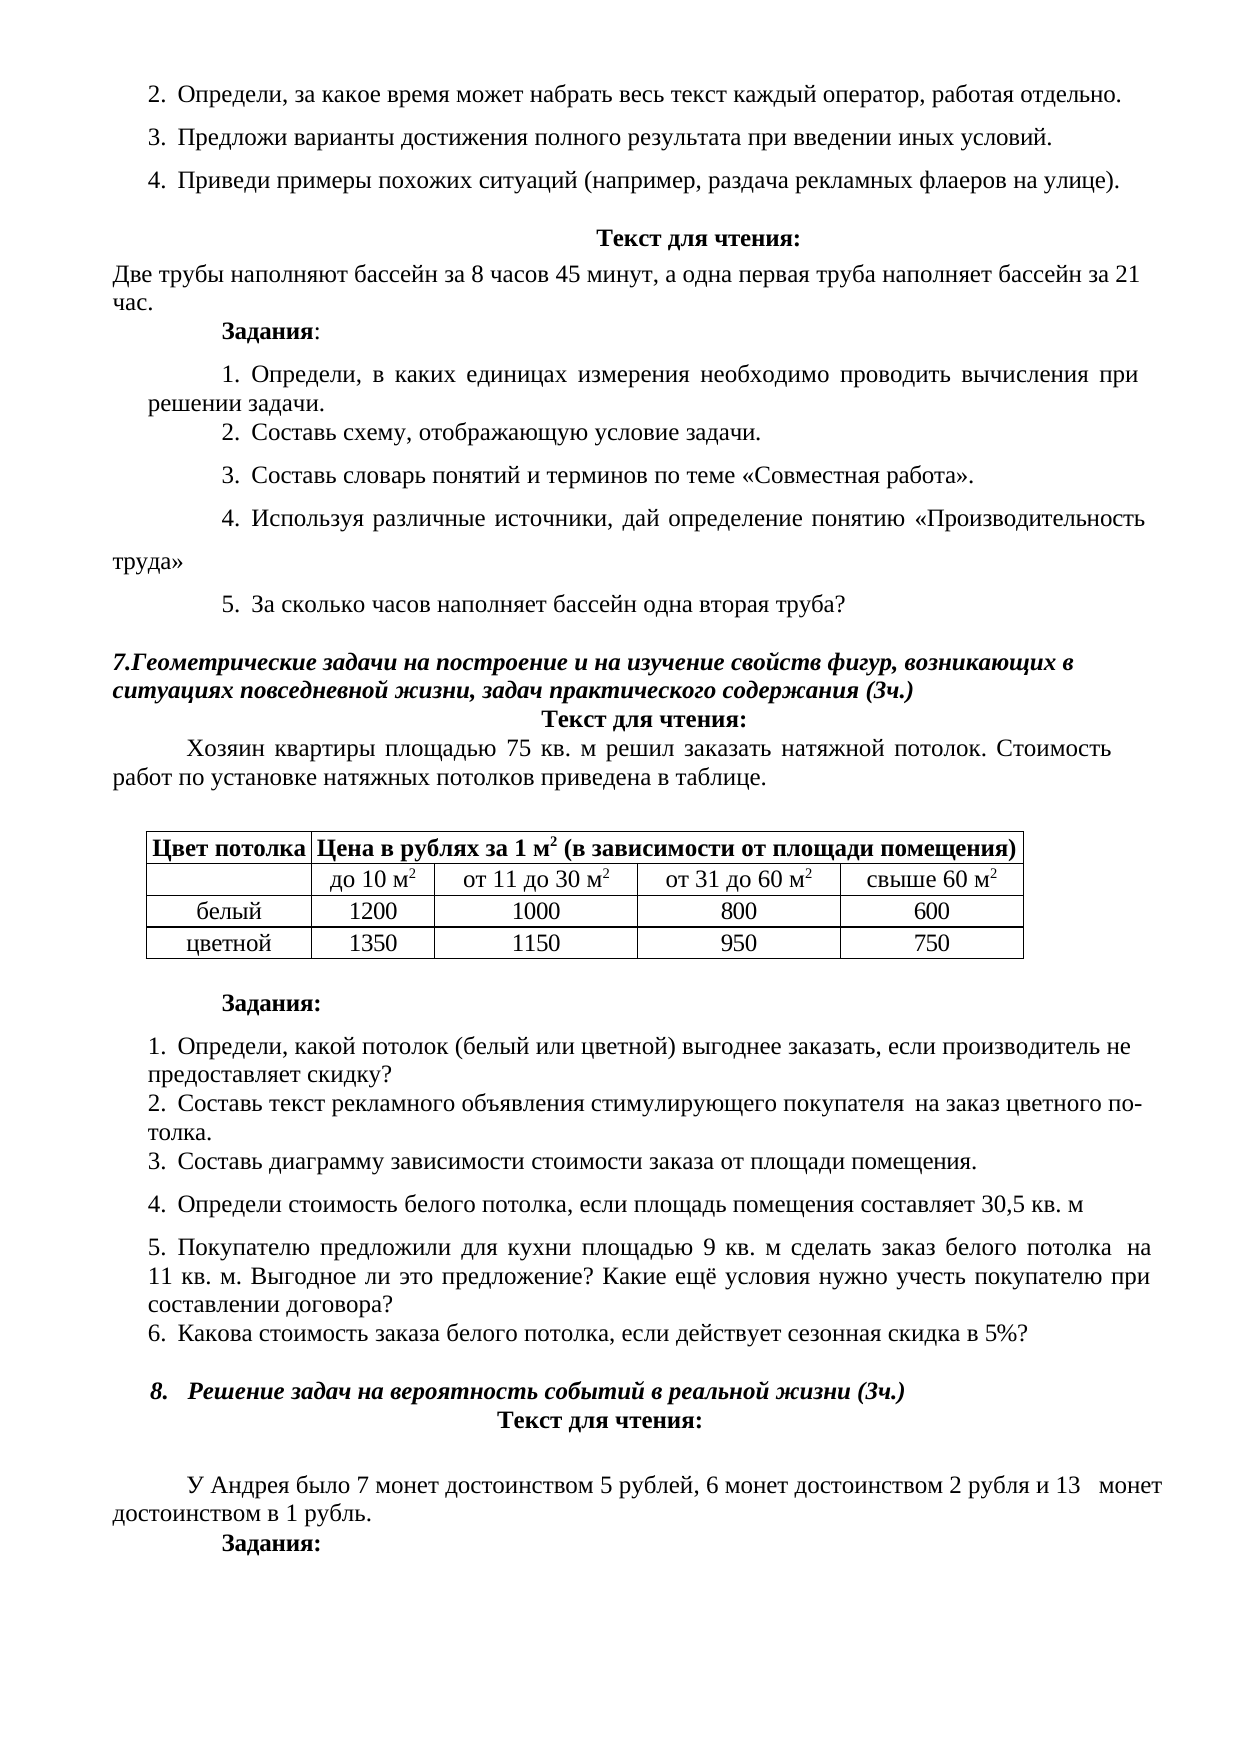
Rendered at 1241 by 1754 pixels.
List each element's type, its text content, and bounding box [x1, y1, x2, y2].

table_cell 800 [638, 896, 840, 926]
list Определи, какой потолок (белый или цветной) выгоднее заказать, если производитель не предоставляет скидку? [148, 1031, 1151, 1088]
list Какова стоимость заказа белого потолка, если действует сезонная скидка в 5%? [148, 1318, 1176, 1347]
table_cell 1000 [435, 896, 637, 926]
table_header Цвет потолка [147, 832, 311, 863]
text Текст для чтения: [221, 223, 1176, 252]
text Задания: [221, 1528, 1176, 1556]
text Две трубы наполняют бассейн за 8 часов 45 минут, а одна первая труба наполняет бассейн за 21 час. [112, 259, 1152, 316]
table_cell 950 [638, 928, 840, 958]
text 7.Геометрические задачи на построение и на изучение свойств фигур, возникающих в ситуациях повседневной жизни, задач практического содержания (3ч.) [112, 647, 1176, 704]
table_cell цветной [147, 928, 311, 958]
list Определи, в каких единицах измерения необходимо проводить вычисления при решении задачи. [148, 359, 1151, 417]
list Определи стоимость белого потолка, если площадь помещения составляет 30,5 кв. м [148, 1189, 1176, 1218]
list Предложи варианты достижения полного результата при введении иных условий. [148, 122, 1176, 151]
list Покупателю предложили для кухни площадью 9 кв. м сделать заказ белого потолка на 11 кв. м. Выгодное ли это предложение? Какие ещё условия нужно учесть покупателю при составлении договора? [148, 1232, 1152, 1318]
table_cell белый [147, 896, 311, 926]
table_cell 750 [841, 928, 1023, 958]
table_cell от 11 до 30 м2 [435, 864, 637, 894]
text У Андрея было 7 монет достоинством 5 рублей, 6 монет достоинством 2 рубля и 13 монет достоинством в 1 рубль. [112, 1470, 1176, 1527]
text Задания: [221, 988, 1176, 1017]
list Составь диаграмму зависимости стоимости заказа от площади помещения. [148, 1146, 1176, 1174]
list Приведи примеры похожих ситуаций (например, раздача рекламных флаеров на улице). [148, 165, 1176, 194]
text Текст для чтения: [112, 1405, 1088, 1434]
text Хозяин квартиры площадью 75 кв. м решил заказать натяжной потолок. Стоимость работ по установке натяжных потолков приведена в таблице. [112, 733, 1176, 791]
list Составь схему, отображающую условие задачи. [221, 417, 1176, 446]
text труда» [112, 546, 1176, 575]
text Задания: [221, 316, 1176, 345]
table_cell 600 [841, 896, 1023, 926]
table_cell 1200 [312, 896, 434, 926]
table_cell 1350 [312, 928, 434, 958]
list Используя различные источники, дай определение понятию «Производительность [221, 503, 1176, 532]
table_header Цена в рублях за 1 м2 (в зависимости от площади помещения) [312, 832, 1023, 863]
list Решение задач на вероятность событий в реальной жизни (3ч.) [150, 1376, 1088, 1405]
list Составь словарь понятий и терминов по теме «Совместная работа». [221, 460, 1176, 488]
table_cell до 10 м2 [312, 864, 434, 894]
table_cell свыше 60 м2 [841, 864, 1023, 894]
table_cell 1150 [435, 928, 637, 958]
list Составь текст рекламного объявления стимулирующего покупателя на заказ цветного по- толка. [148, 1088, 1152, 1146]
list Определи, за какое время может набрать весь текст каждый оператор, работая отдельно. [148, 79, 1176, 108]
table_cell [147, 864, 311, 894]
text Текст для чтения: [112, 704, 1176, 733]
table_cell от 31 до 60 м2 [638, 864, 840, 894]
list За сколько часов наполняет бассейн одна вторая труба? [221, 589, 1176, 618]
